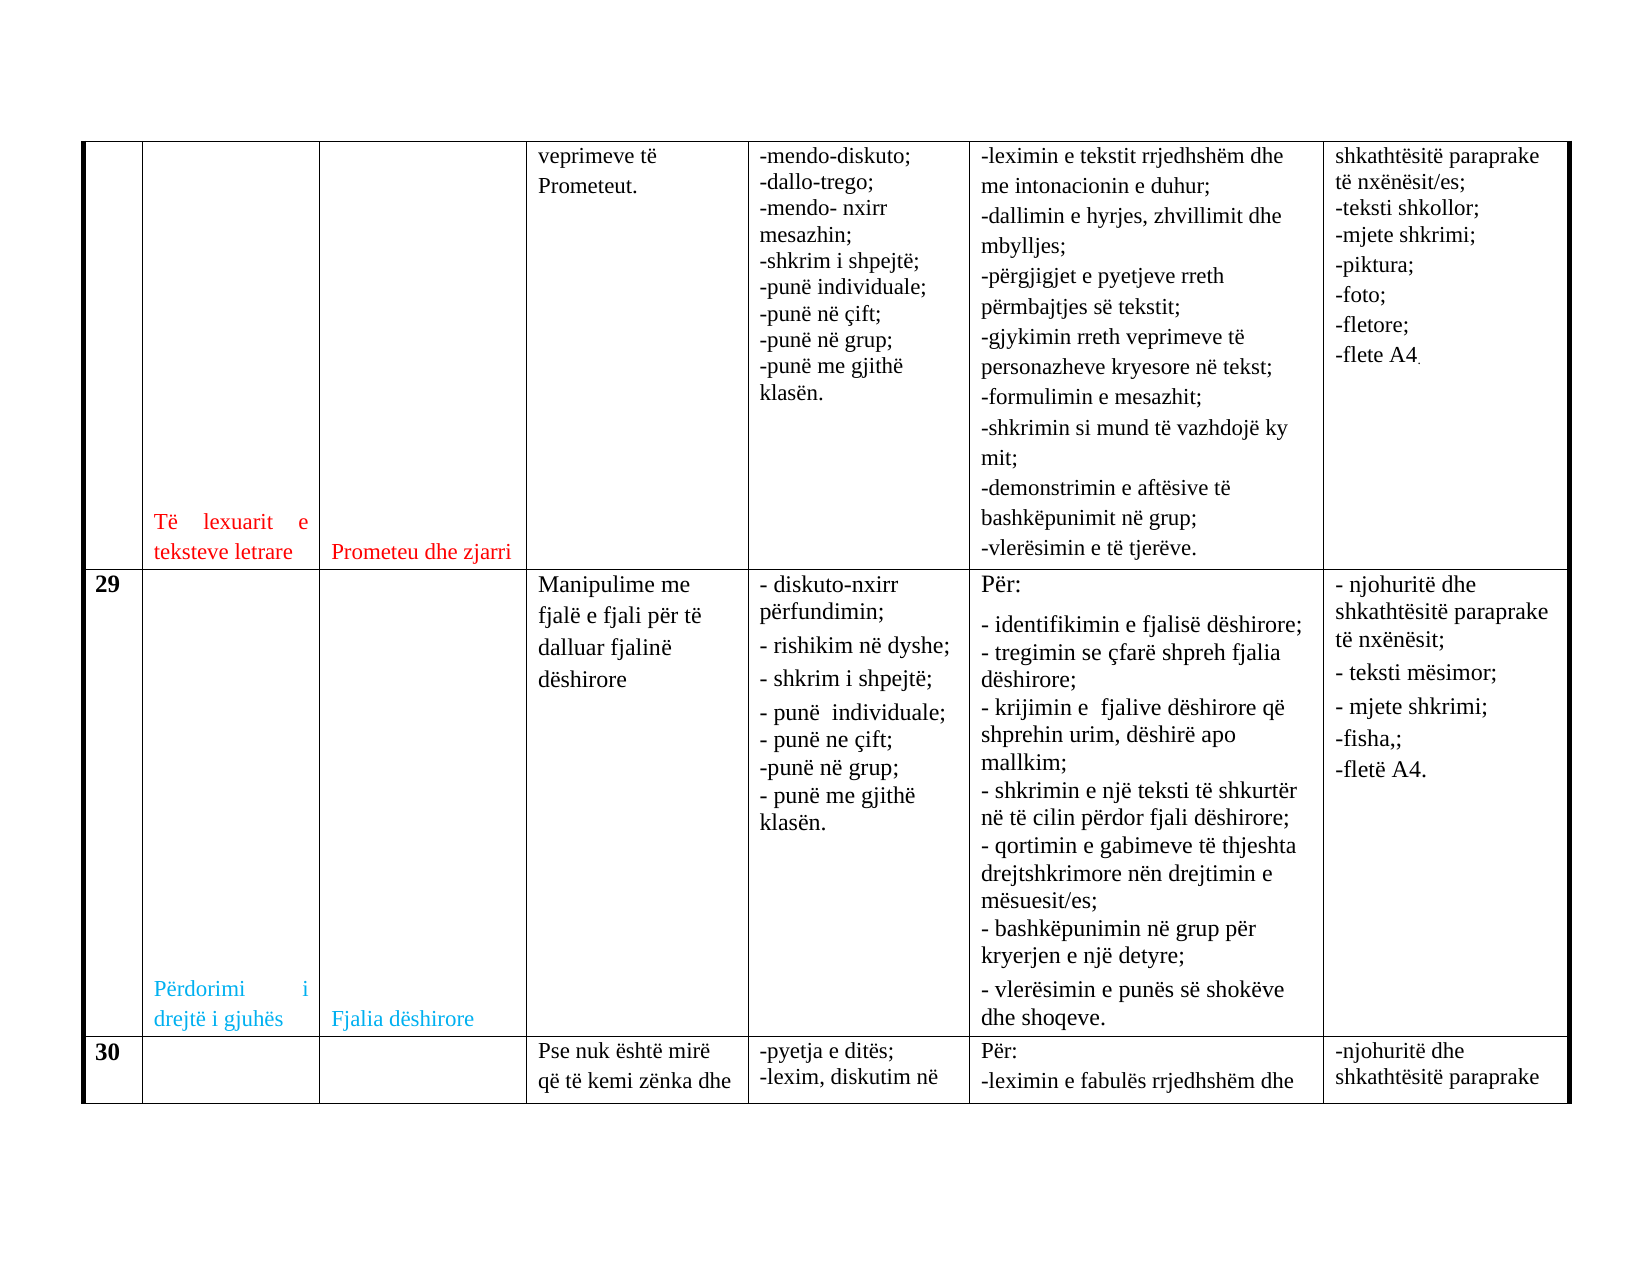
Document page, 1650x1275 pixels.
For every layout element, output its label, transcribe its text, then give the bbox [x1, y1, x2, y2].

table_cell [749, 1037, 969, 1103]
table_cell 30 [86, 1037, 142, 1103]
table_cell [320, 1037, 526, 1103]
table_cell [1324, 1037, 1567, 1103]
table_cell Përdorimi i drejtë i gjuhës [143, 570, 319, 1036]
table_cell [527, 1037, 748, 1103]
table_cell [143, 142, 319, 568]
table_cell 28 [86, 142, 142, 568]
table_cell Fjalia dëshirore [320, 570, 526, 1036]
table_cell Për: - identifikimin e fjalisë dëshirore; - tregimin se çfarë shpreh fjalia dëshirore; - krijimin e fjalive dëshirore që shprehin urim, dëshirë apo mallkim; - shkrimin e një teksti të shkurtër në të cilin përdor fjali dëshirore; - qortimin e gabimeve të thjeshta drejtshkrimore nën drejtimin e mësuesit/es; - bashkëpunimin në grup për kryerjen e një detyre; - vlerësimin e punës së shokëve dhe shoqeve. [970, 570, 1323, 1036]
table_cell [1324, 142, 1567, 568]
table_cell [143, 1037, 319, 1103]
table_cell 29 [86, 570, 142, 1036]
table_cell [749, 142, 969, 568]
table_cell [970, 1037, 1323, 1103]
table_cell - njohuritë dhe shkathtësitë paraprake të nxënësit; - teksti mësimor; - mjete shkrimi; -fisha,; -fletë A4. [1324, 570, 1567, 1036]
table_cell - diskuto-nxirr përfundimin; - rishikim në dyshe; - shkrim i shpejtë; - punë individuale; - punë ne çift; -punë në grup; - punë me gjithë klasën. [749, 570, 969, 1036]
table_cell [970, 142, 1323, 568]
table_cell Manipulime me fjalë e fjali për të dalluar fjalinë dëshirore [527, 570, 748, 1036]
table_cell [527, 142, 748, 568]
table_cell Prometeu dhe zjarri [320, 142, 526, 568]
